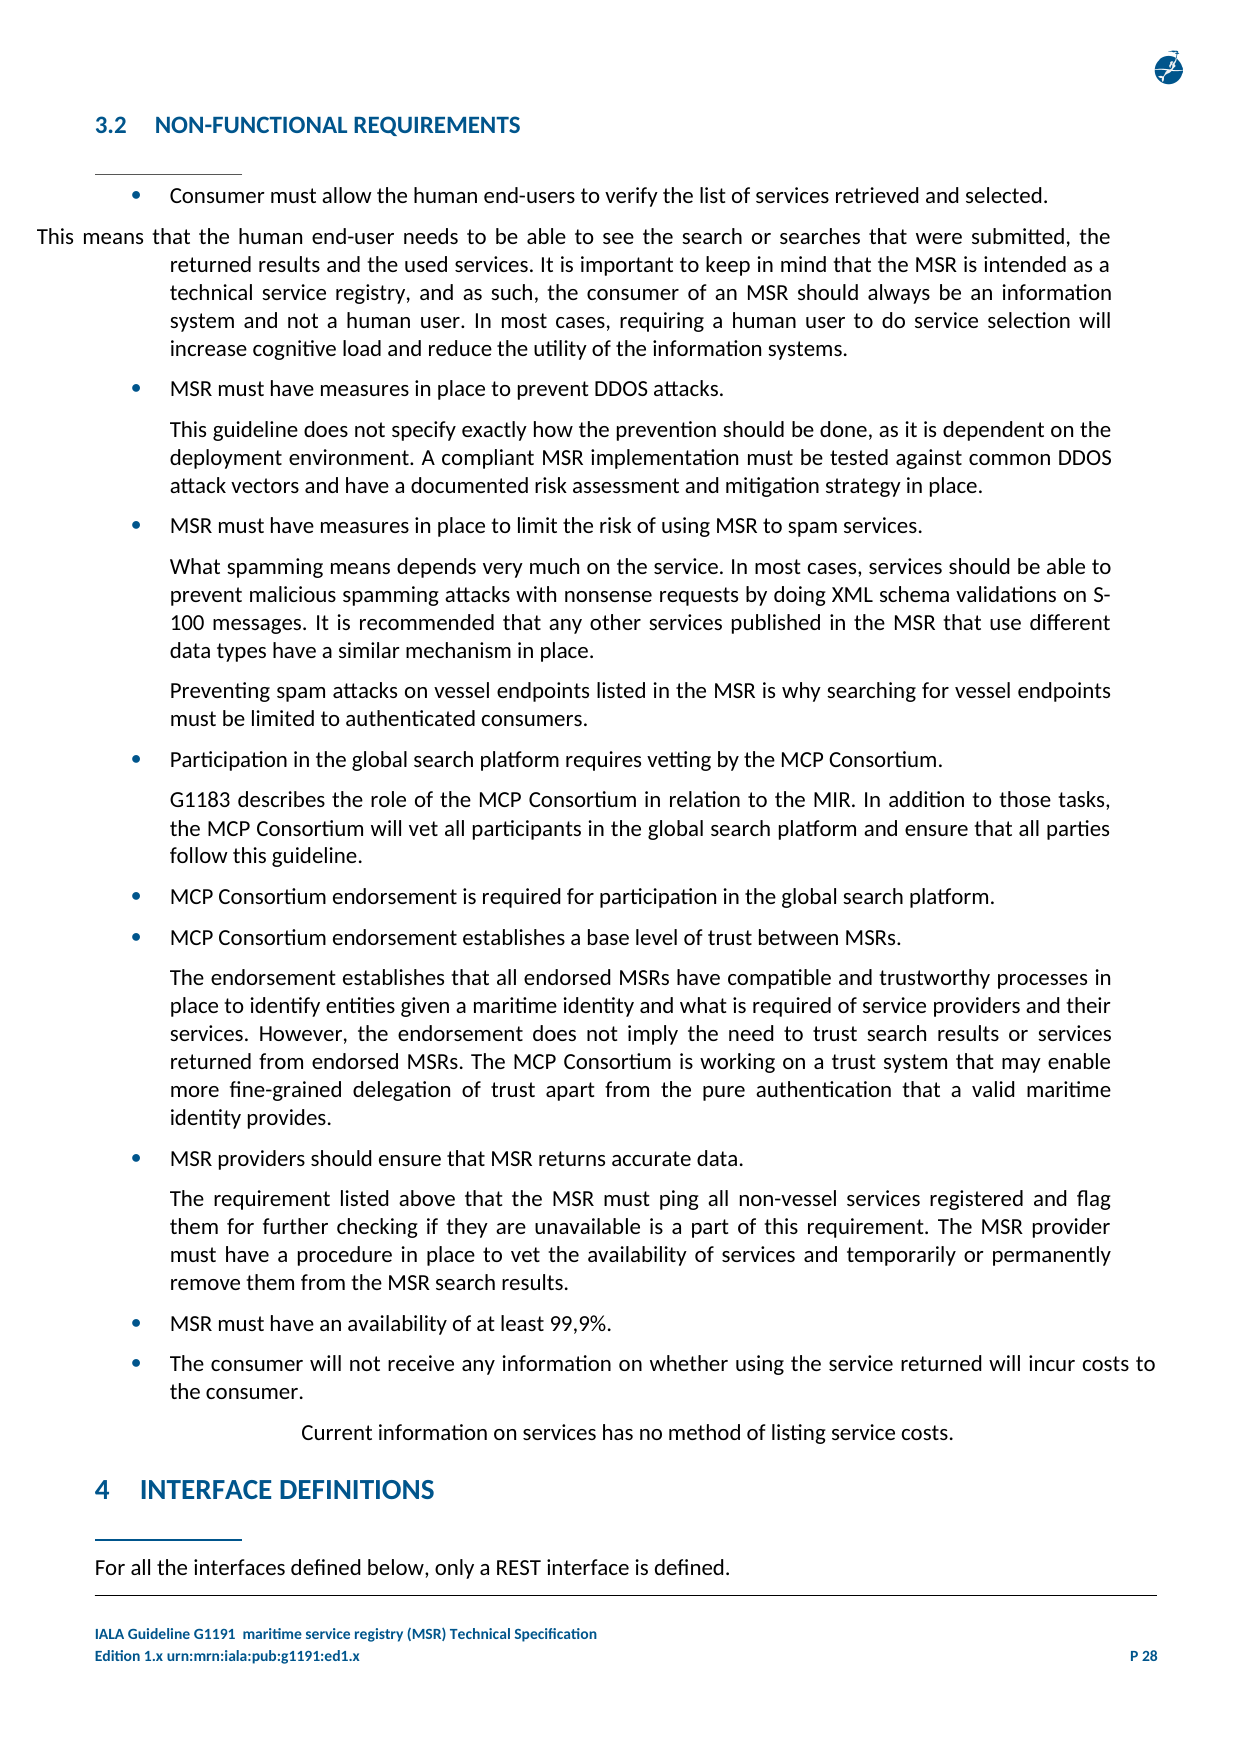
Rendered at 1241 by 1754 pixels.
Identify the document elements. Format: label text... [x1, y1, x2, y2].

text For all the interfaces defined below, only a REST interface is defined. [94, 1553, 1157, 1582]
picture [1123, 0, 1241, 119]
subtitle NON-FUNCTIONAL REQUIREMENTS [94, 109, 1084, 139]
list The consumer will not receive any information on whether using the service returned will incur costs to the consumer. [132, 1349, 1157, 1406]
list MSR must have measures in place to prevent DDOS attacks. [132, 374, 1157, 402]
text This means that the human end-user needs to be able to see the search or searches that were submitted, the returned results and the used services. It is important to keep in mind that the MSR is intended as a technical service registry, and as such, the consumer of an MSR should always be an information system and not a human user. In most cases, requiring a human user to do service selection will increase cognitive load and reduce the utility of the information systems. [37, 222, 1113, 362]
list MSR must have an availability of at least 99,9%. [132, 1309, 1157, 1337]
list This guideline does not specify exactly how the prevention should be done, as it is dependent on the deployment environment. A compliant MSR implementation must be tested against common DDOS attack vectors and have a documented risk assessment and mitigation strategy in place. [169, 415, 1113, 499]
list MSR must have measures in place to limit the risk of using MSR to spam services. [132, 511, 1157, 539]
list MCP Consortium endorsement establishes a base level of trust between MSRs. [132, 923, 1157, 951]
list Participation in the global search platform requires vetting by the MCP Consortium. [132, 745, 1157, 773]
list G1183 describes the role of the MCP Consortium in relation to the MIR. In addition to those tasks, the MCP Consortium will vet all participants in the global search platform and ensure that all parties follow this guideline. [169, 786, 1113, 870]
list Preventing spam attacks on vessel endpoints listed in the MSR is why searching for vessel endpoints must be limited to authenticated consumers. [169, 677, 1113, 733]
list The endorsement establishes that all endorsed MSRs have compatible and trustworthy processes in place to identify entities given a maritime identity and what is required of service providers and their services. However, the endorsement does not imply the need to trust search results or services returned from endorsed MSRs. The MCP Consortium is working on a trust system that may enable more fine-grained delegation of trust apart from the pure authentication that a valid maritime identity provides. [169, 963, 1113, 1131]
list MCP Consortium endorsement is required for participation in the global search platform. [132, 882, 1157, 910]
subtitle Interface definitions [94, 1471, 1157, 1507]
text Current information on services has no method of listing service costs. [227, 1418, 1113, 1446]
list What spamming means depends very much on the service. In most cases, services should be able to prevent malicious spamming attacks with nonsense requests by doing XML schema validations on S-100 messages. It is recommended that any other services published in the MSR that use different data types have a similar mechanism in place. [169, 552, 1113, 664]
list MSR providers should ensure that MSR returns accurate data. [132, 1144, 1157, 1172]
list Consumer must allow the human end-users to verify the list of services retrieved and selected. [132, 181, 1157, 209]
list The requirement listed above that the MSR must ping all non-vessel services registered and flag them for further checking if they are unavailable is a part of this requirement. The MSR provider must have a procedure in place to vet the availability of services and temporarily or permanently remove them from the MSR search results. [169, 1184, 1113, 1296]
